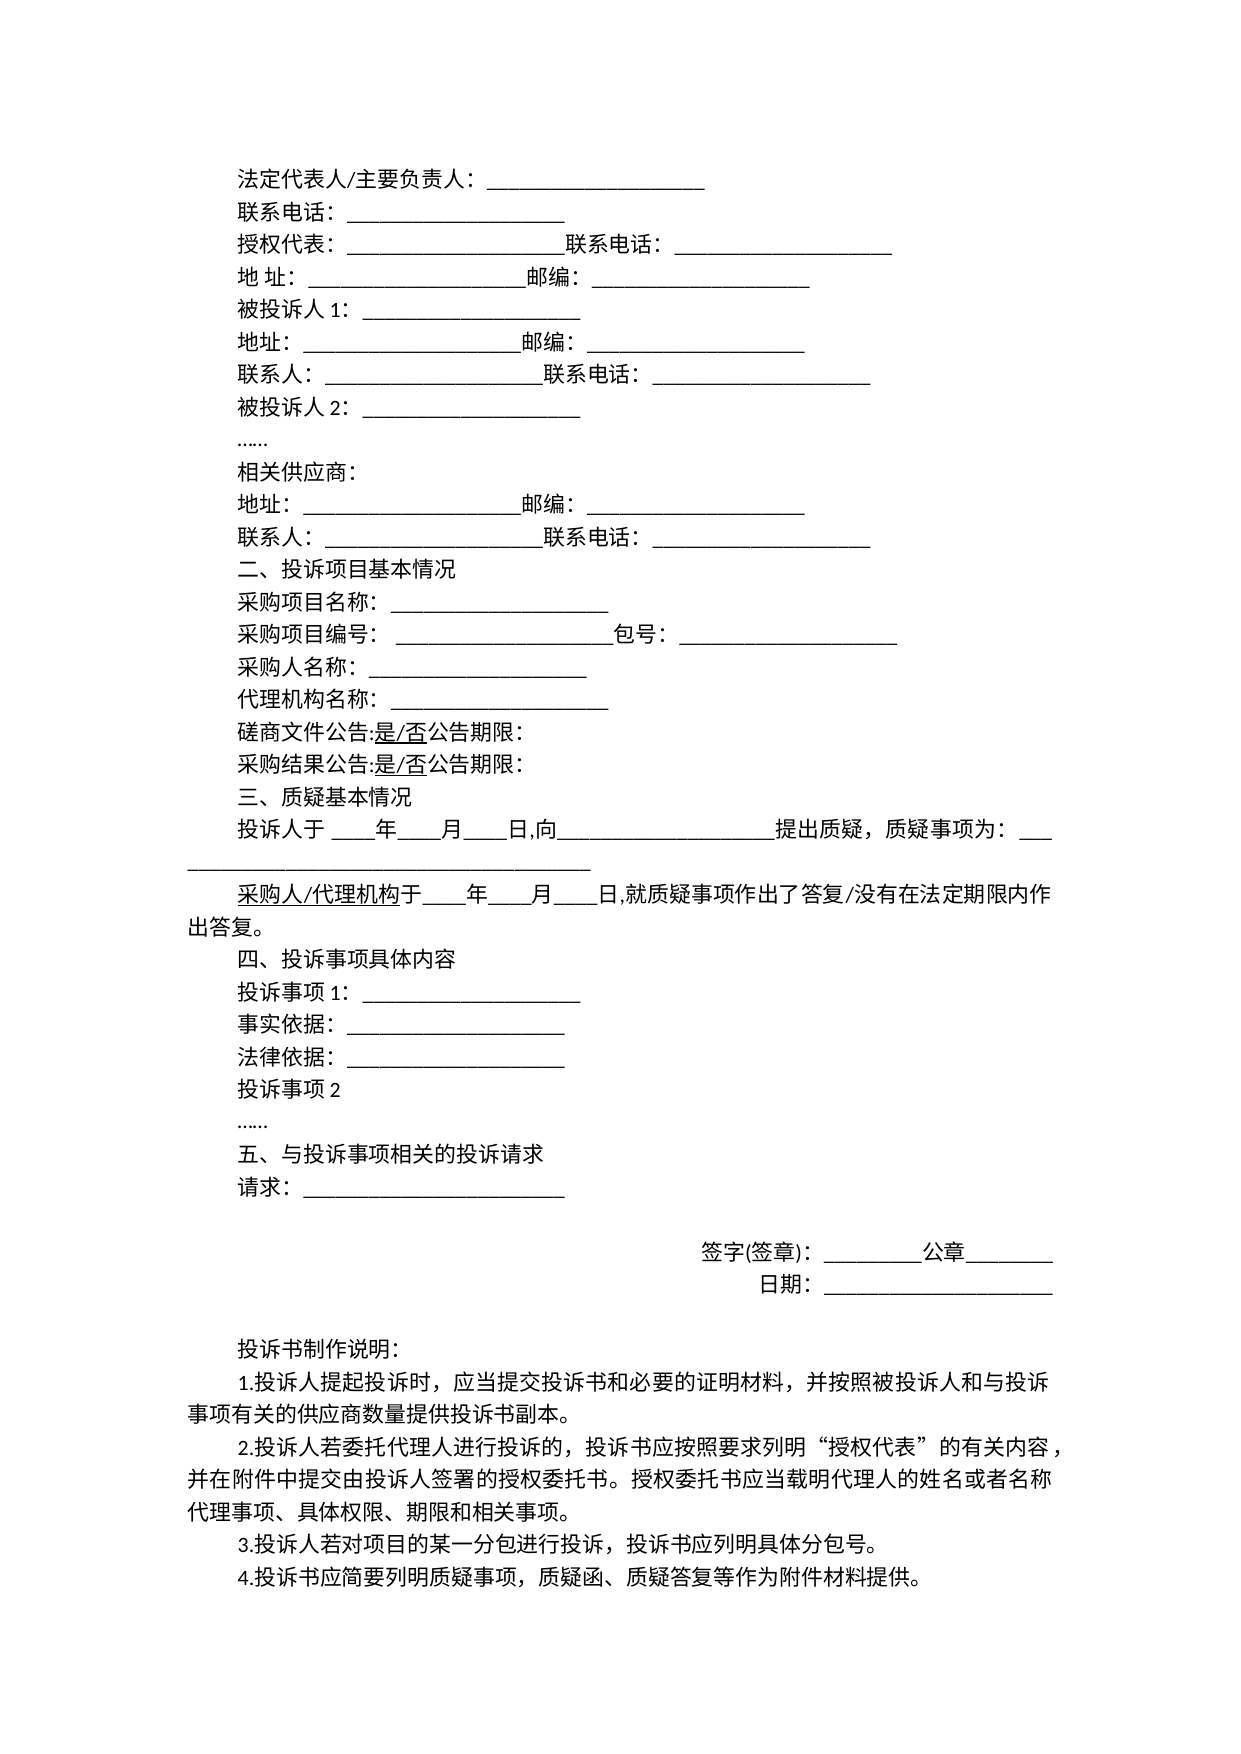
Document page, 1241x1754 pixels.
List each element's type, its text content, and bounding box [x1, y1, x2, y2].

text 投诉书制作说明： [187, 1332, 1053, 1364]
text 采购结果公告:是/否公告期限： [187, 747, 1053, 779]
text 代理机构名称：____________________ [187, 682, 1053, 714]
text 请求：________________________ [187, 1169, 1053, 1202]
text 相关供应商： [187, 454, 1053, 487]
text 4.投诉书应简要列明质疑事项，质疑函、质疑答复等作为附件材料提供。 [187, 1559, 1053, 1592]
text 采购项目编号： ____________________包号：____________________ [187, 617, 1053, 649]
text 签字(签章)：_________公章________ [187, 1234, 1053, 1267]
text 采购项目名称：____________________ [187, 584, 1053, 617]
text 投诉人于 ____年____月____日,向____________________提出质疑，质疑事项为：________________________________________ [187, 812, 1053, 877]
text 磋商文件公告:是/否公告期限： [187, 714, 1053, 747]
text 二、投诉项目基本情况 [187, 552, 1053, 584]
text …… [187, 1104, 1053, 1137]
text 2.投诉人若委托代理人进行投诉的，投诉书应按照要求列明“授权代表”的有关内容，并在附件中提交由投诉人签署的授权委托书。授权委托书应当载明代理人的姓名或者名称、代理事项、具体权限、期限和相关事项。 [187, 1429, 1053, 1527]
text 五、与投诉事项相关的投诉请求 [187, 1137, 1053, 1169]
text 3.投诉人若对项目的某一分包进行投诉，投诉书应列明具体分包号。 [187, 1527, 1053, 1559]
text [187, 259, 1053, 292]
text 事实依据：____________________ [187, 1007, 1053, 1039]
text 投诉事项1：____________________ [187, 974, 1053, 1007]
text …… [187, 422, 1053, 454]
text 1.投诉人提起投诉时，应当提交投诉书和必要的证明材料，并按照被投诉人和与投诉事项有关的供应商数量提供投诉书副本。 [187, 1364, 1053, 1429]
text 地址：____________________邮编：____________________ [187, 487, 1053, 519]
text 三、质疑基本情况 [187, 779, 1053, 812]
text 采购人名称：____________________ [187, 649, 1053, 682]
text 联系电话：____________________ [187, 194, 1053, 227]
text 联系人：____________________联系电话：____________________ [187, 519, 1053, 552]
text 被投诉人1：____________________ [187, 292, 1053, 324]
text 法律依据：____________________ [187, 1039, 1053, 1072]
text 四、投诉事项具体内容 [187, 942, 1053, 974]
text 法定代表人/主要负责人：____________________ [187, 162, 1053, 194]
text 被投诉人2：____________________ [187, 389, 1053, 422]
text 联系人：____________________联系电话：____________________ [187, 357, 1053, 389]
text 采购人/代理机构于____年____月____日,就质疑事项作出了答复/没有在法定期限内作出答复。 [187, 877, 1053, 942]
text 日期：_____________________ [187, 1267, 1053, 1299]
text 授权代表：____________________联系电话：____________________ [187, 227, 1053, 259]
text 地址：____________________邮编：____________________ [187, 324, 1053, 357]
text 投诉事项2 [187, 1072, 1053, 1104]
